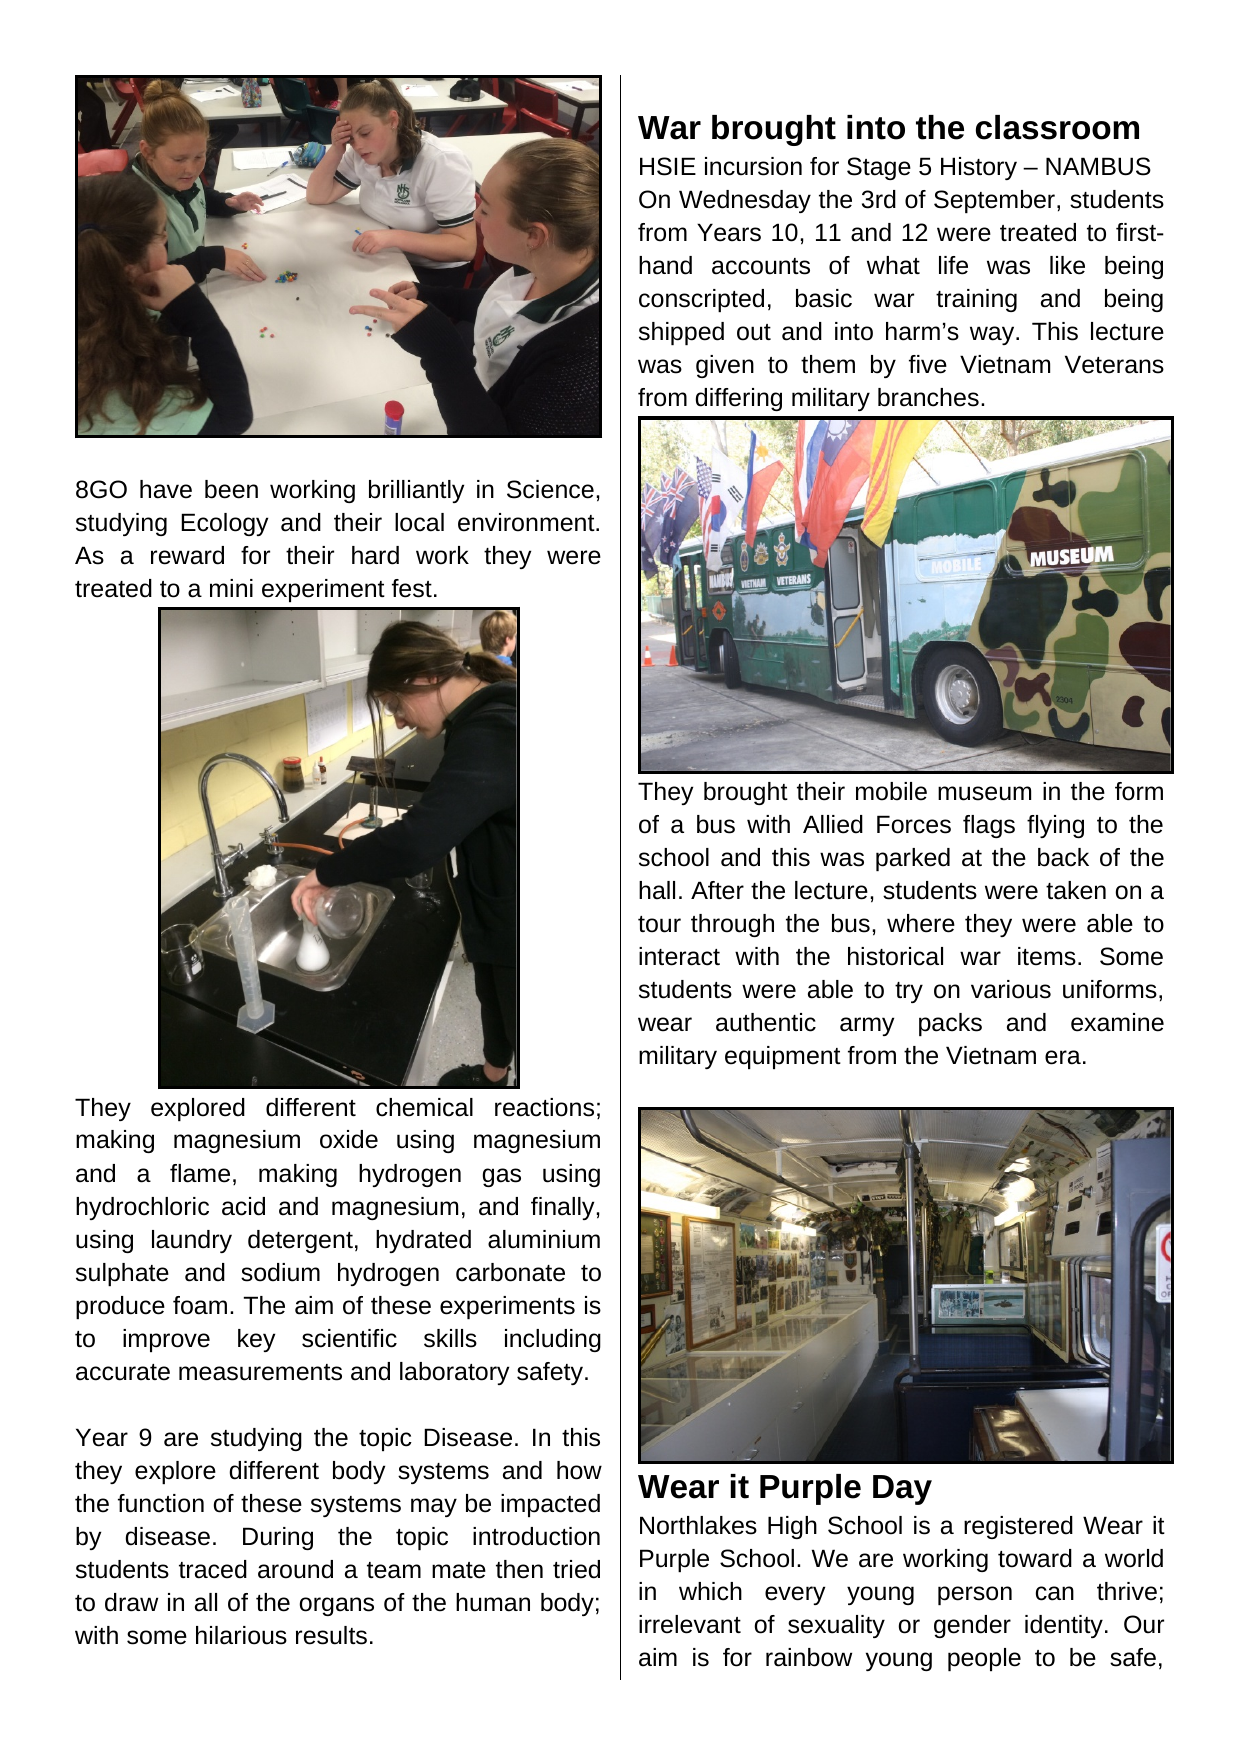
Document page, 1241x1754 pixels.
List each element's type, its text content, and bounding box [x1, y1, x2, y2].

picture [641, 1110, 1171, 1461]
text They explored different chemical reactions; making magnesium oxide using magnesium and a flame, making hydrogen gas using hydrochloric acid and magnesium, and finally, using laundry detergent, hydrated aluminium sulphate and sodium hydrogen carbonate to produce foam. The aim of these experiments is to improve key scientific skills including accurate measurements and laboratory safety. [75, 1092, 602, 1385]
text Wear it Purple Day [638, 1467, 1165, 1506]
text On Wednesday the 3rd of September, students from Years 10, 11 and 12 were treated to first-hand accounts of what life was like being conscripted, basic war training and being shipped out and into harm’s way. This lecture was given to them by five Vietnam Veterans from differing military branches. [638, 185, 1165, 412]
text They brought their mobile museum in the form of a bus with Allied Forces flags flying to the school and this was parked at the back of the hall. After the lecture, students were taken on a tour through the bus, where they were able to interact with the historical war items. Some students were able to try on various uniforms, wear authentic army packs and examine military equipment from the Vietnam era. [638, 777, 1165, 1069]
picture [641, 420, 1171, 771]
text 8GO have been working brilliantly in Science, studying Ecology and their local environment. As a reward for their hard work they were treated to a mini experiment fest. [75, 474, 602, 602]
picture [78, 78, 599, 435]
text War brought into the classroom [638, 108, 1165, 146]
text HSIE incursion for Stage 5 History – NAMBUS [638, 152, 1165, 181]
text Year 9 are studying the topic Disease. In this they explore different body systems and how the function of these systems may be impacted by disease. During the topic introduction students traced around a team mate then tried to draw in all of the organs of the human body; with some hilarious results. [75, 1423, 602, 1649]
picture [161, 610, 517, 1086]
